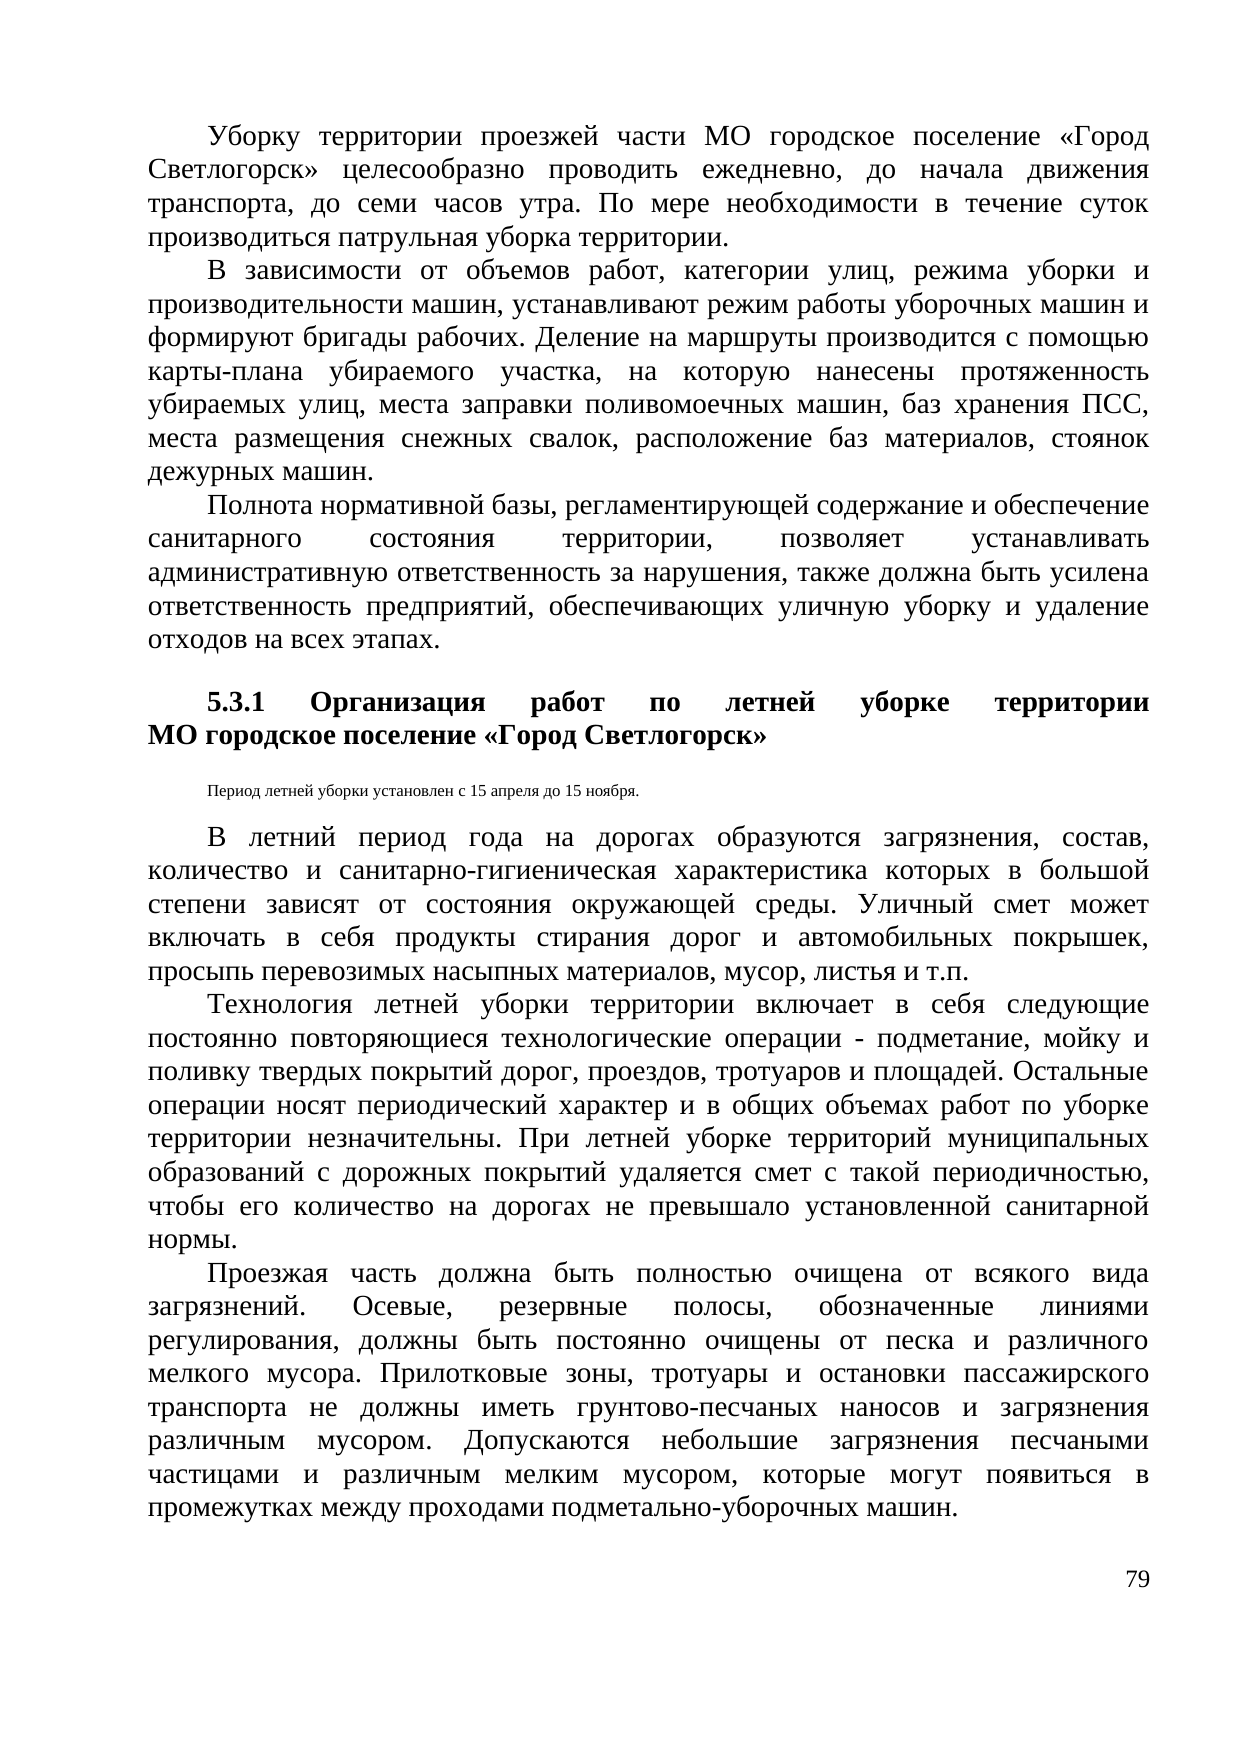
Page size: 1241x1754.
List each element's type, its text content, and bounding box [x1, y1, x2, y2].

text В летний период года на дорогах образуются загрязнения, состав, количество и санитарно-гигиеническая характеристика которых в большой степени зависят от состояния окружающей среды. Уличный смет может включать в себя продукты стирания дорог и автомобильных покрышек, просыпь перевозимых насыпных материалов, мусор, листья и т.п. [148, 819, 1150, 986]
text Проезжая часть должна быть полностью очищена от всякого вида загрязнений. Осевые, резервные полосы, обозначенные линиями регулирования, должны быть постоянно очищены от песка и различного мелкого мусора. Прилотковые зоны, тротуары и остановки пассажирского транспорта не должны иметь грунтово-песчаных наносов и загрязнения различным мусором. Допускаются небольшие загрязнения песчаными частицами и различным мелким мусором, которые могут появиться в промежутках между проходами подметально-уборочных машин. [148, 1255, 1150, 1523]
text В зависимости от объемов работ, категории улиц, режима уборки и производительности машин, устанавливают режим работы уборочных машин и формируют бригады рабочих. Деление на маршруты производится с помощью карты-плана убираемого участка, на которую нанесены протяженность убираемых улиц, места заправки поливомоечных машин, баз хранения ПСС, места размещения снежных свалок, расположение баз материалов, стоянок дежурных машин. [148, 252, 1150, 487]
text Технология летней уборки территории включает в себя следующие постоянно повторяющиеся технологические операции - подметание, мойку и поливку твердых покрытий дорог, проездов, тротуаров и площадей. Остальные операции носят периодический характер и в общих объемах работ по уборке территории незначительны. При летней уборке территорий муниципальных образований с дорожных покрытий удаляется смет с такой периодичностью, чтобы его количество на дорогах не превышало установленной санитарной нормы. [148, 986, 1150, 1255]
text Уборку территории проезжей части МО городское поселение «Город Светлогорск» целесообразно проводить ежедневно, до начала движения транспорта, до семи часов утра. По мере необходимости в течение суток производиться патрульная уборка территории. [148, 118, 1150, 252]
subtitle 5.3.1 Организация работ по летней уборке территории МО городское поселение «Город Светлогорск» [148, 684, 1150, 751]
text Полнота нормативной базы, регламентирующей содержание и обеспечение санитарного состояния территории, позволяет устанавливать административную ответственность за нарушения, также должна быть усилена ответственность предприятий, обеспечивающих уличную уборку и удаление отходов на всех этапах. [148, 487, 1150, 655]
text Период летней уборки установлен с 15 апреля до 15 ноября. [148, 780, 1150, 814]
